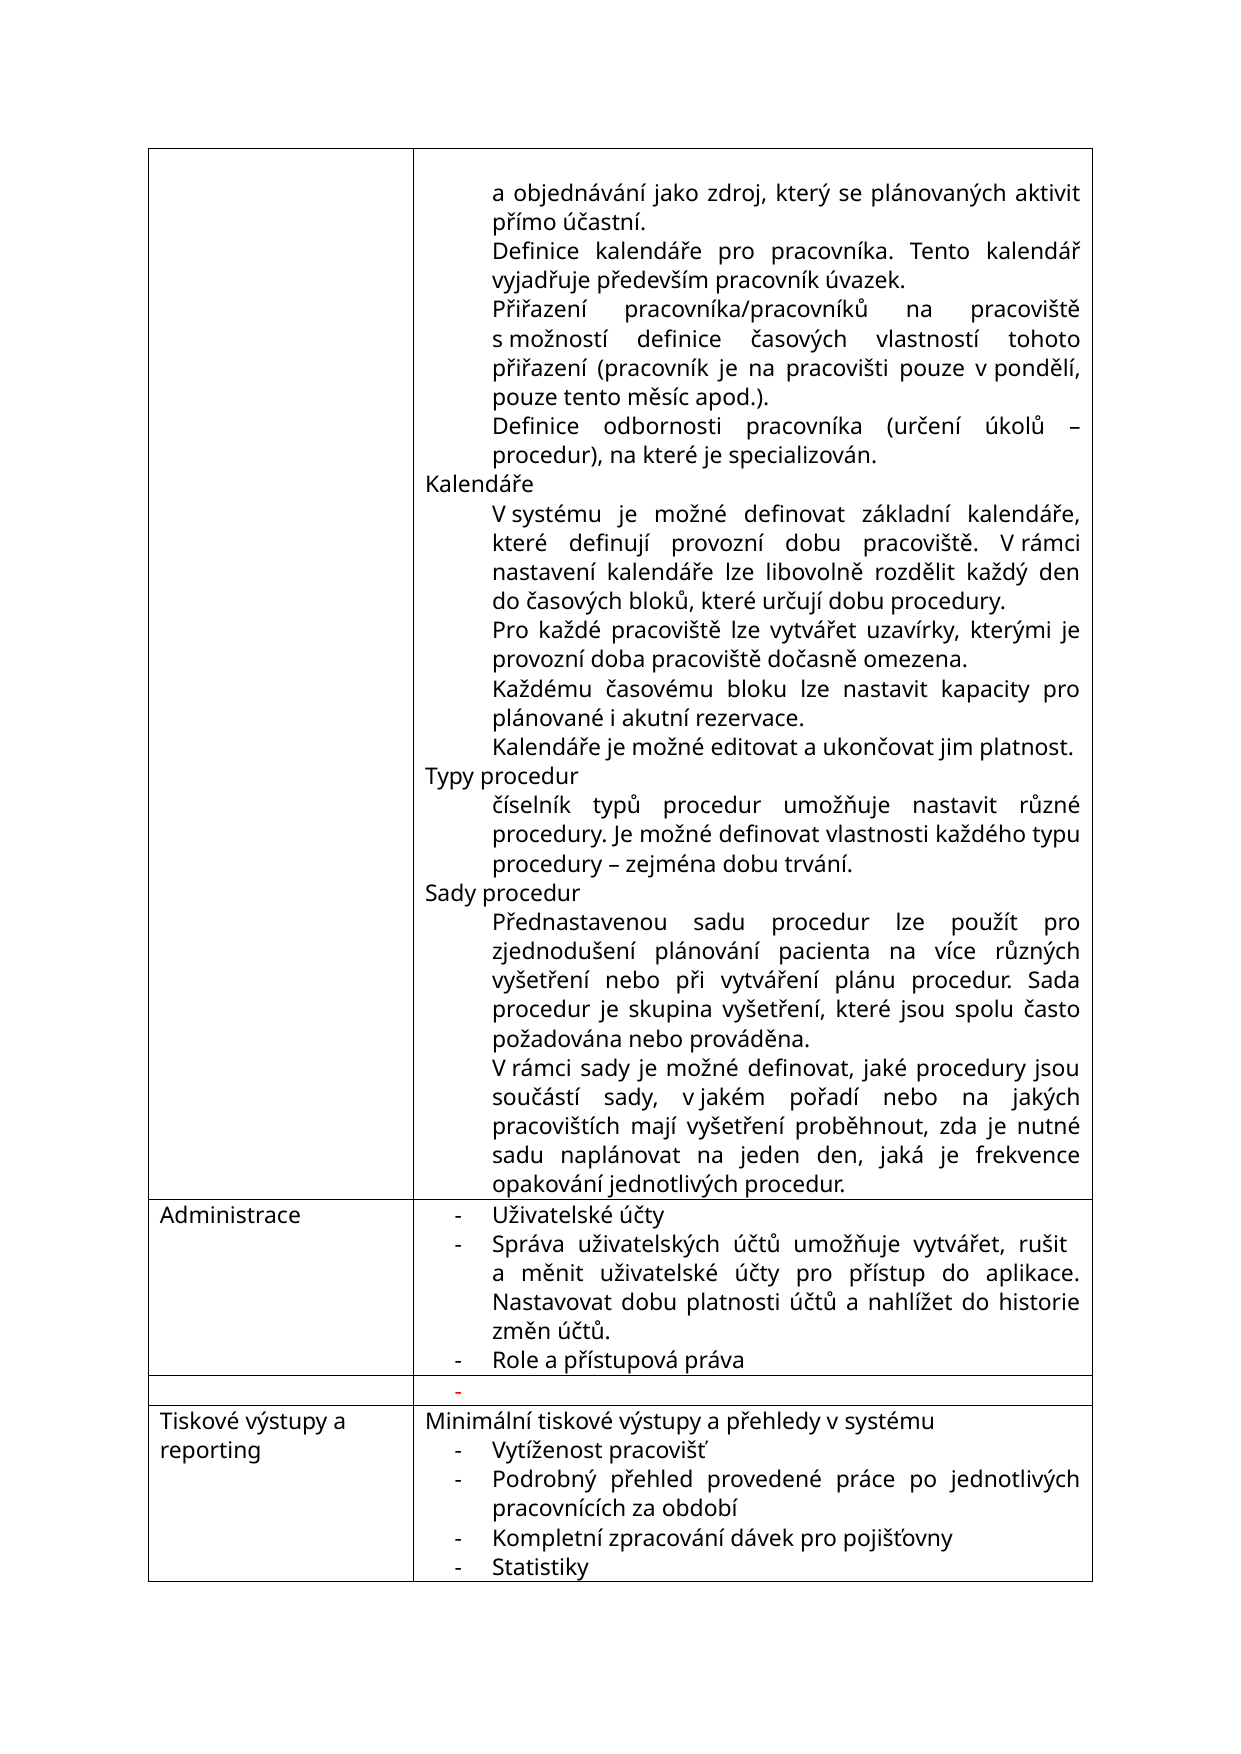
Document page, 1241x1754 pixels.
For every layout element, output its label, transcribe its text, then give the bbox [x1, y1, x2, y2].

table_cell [414, 149, 1092, 1199]
table_cell [414, 1376, 1092, 1405]
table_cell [149, 1406, 413, 1581]
table_cell Administrace [149, 1200, 413, 1375]
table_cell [149, 149, 413, 1199]
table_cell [414, 1406, 1092, 1581]
table_cell Uživatelské účty Správa uživatelských účtů umožňuje vytvářet, rušit a měnit uživatelské účty pro přístup do aplikace. Nastavovat dobu platnosti účtů a nahlížet do historie změn účtů. Role a přístupová práva [414, 1200, 1092, 1375]
table_cell [149, 1376, 413, 1405]
